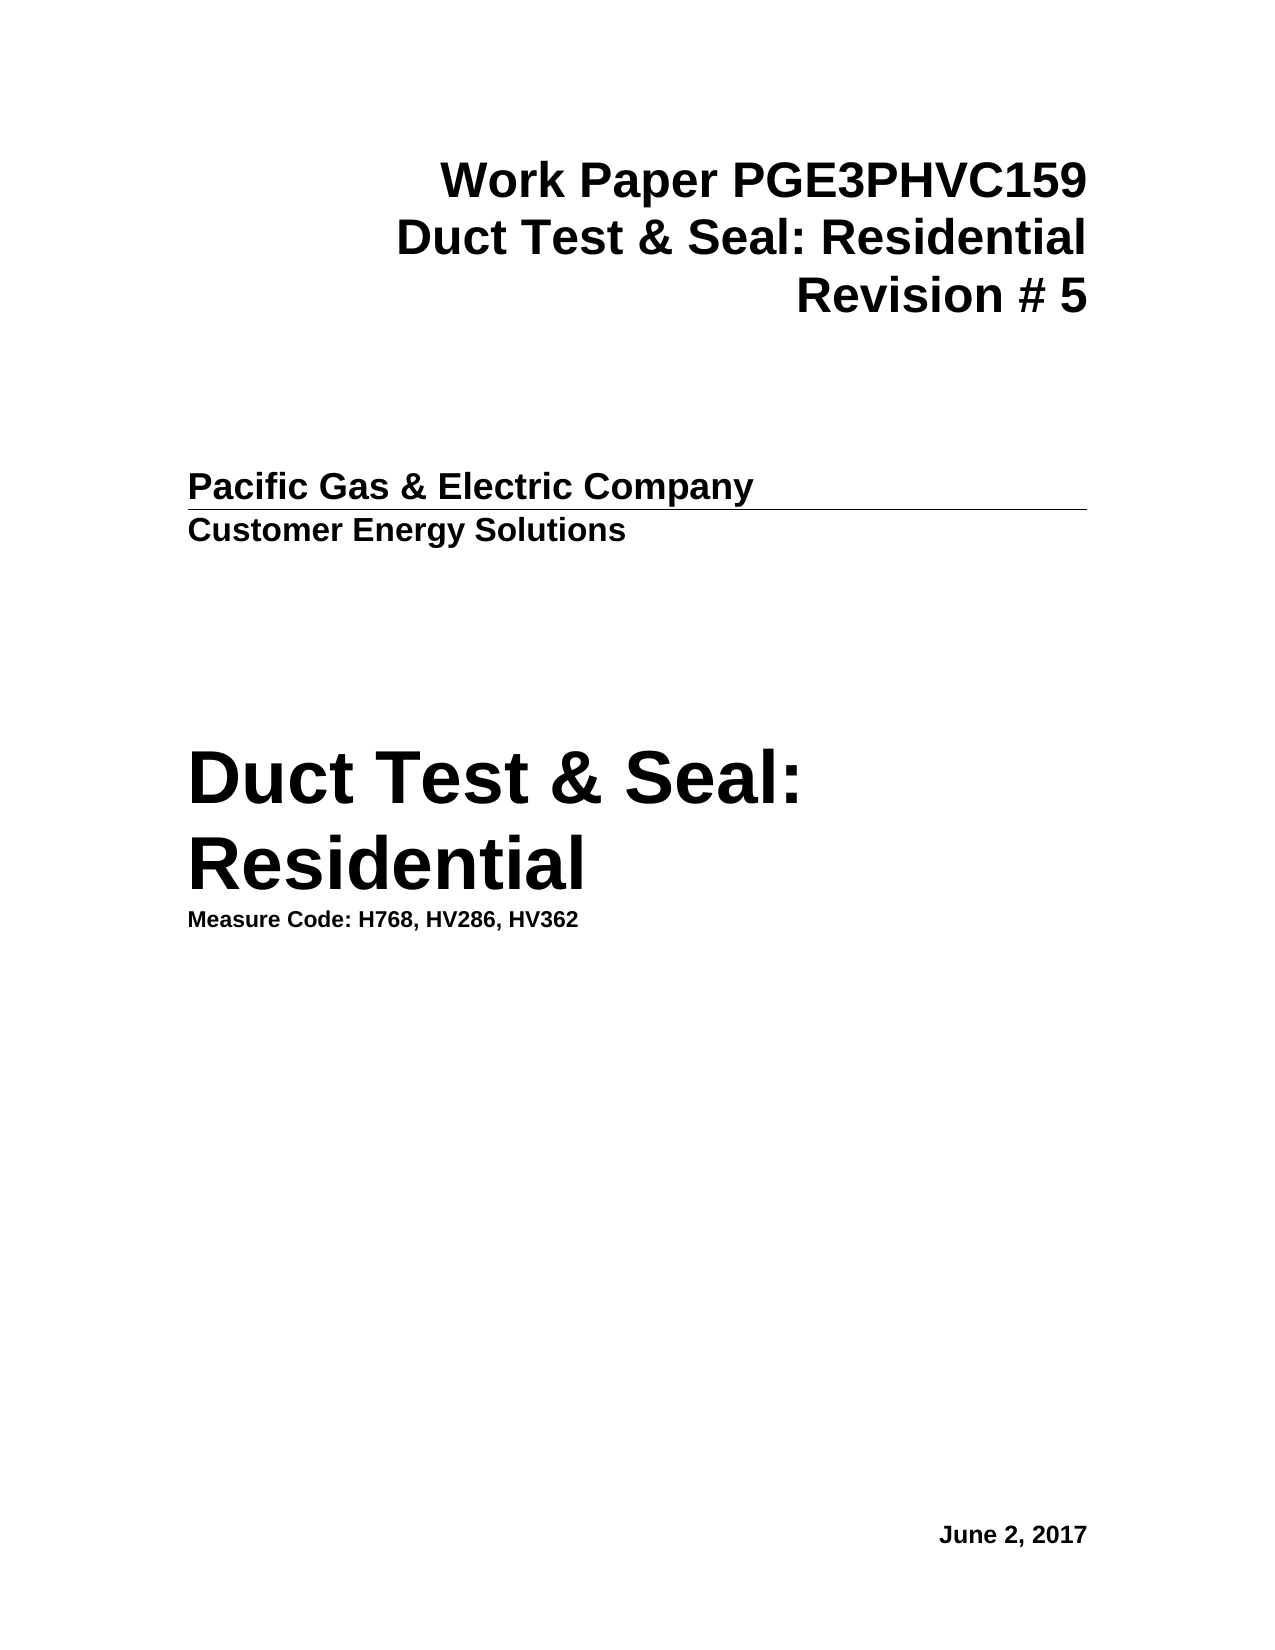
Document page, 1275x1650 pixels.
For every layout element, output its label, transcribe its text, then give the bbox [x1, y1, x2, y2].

text Measure Code: H768, HV286, HV362 [187, 906, 1162, 932]
text Work Paper PGE3PHVC159 [187, 150, 1087, 207]
text Pacific Gas & Electric Company [187, 464, 1087, 510]
text Duct Test & Seal: Residential [187, 207, 1087, 265]
text Duct Test & Seal: Residential [187, 733, 1162, 906]
text Customer Energy Solutions [187, 510, 1087, 548]
text Revision # 5 [187, 265, 1087, 322]
